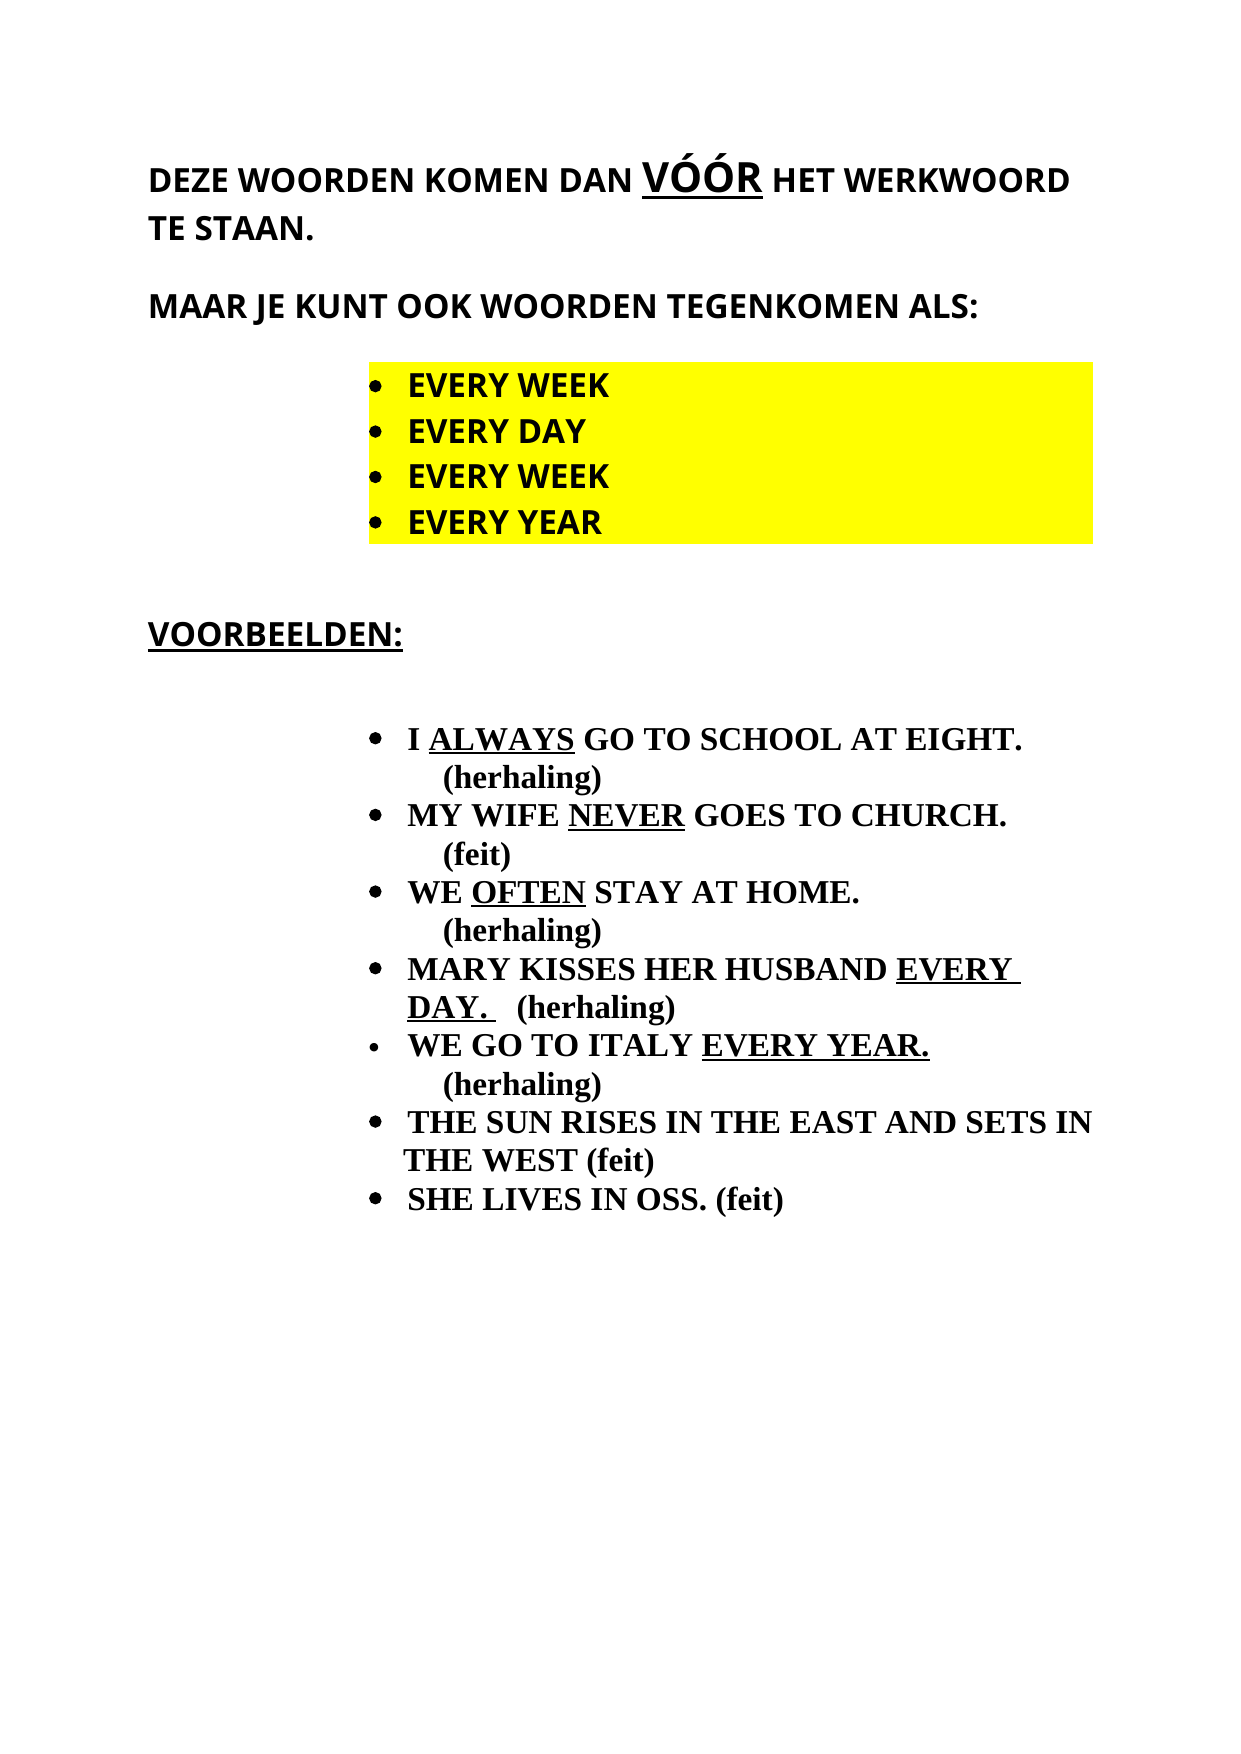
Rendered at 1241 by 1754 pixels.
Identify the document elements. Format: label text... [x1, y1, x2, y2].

list MY WIFE NEVER GOES TO CHURCH. [369, 795, 1093, 834]
list EVERY WEEK [369, 362, 1093, 408]
list WE GO TO EVERY YEAR. [369, 1025, 1093, 1064]
text (feit) [369, 834, 1093, 872]
list WE OFTEN STAY AT HOME. [369, 872, 1093, 910]
text (herhaling) [369, 910, 1093, 949]
list MARY KISSES HER HUSBAND EVERY DAY. (herhaling) [369, 949, 1093, 1025]
list EVERY YEAR [369, 498, 1093, 544]
text VOORBEELDEN: [148, 611, 1093, 656]
text DEZE WOORDEN KOMEN DAN VÓÓR HET WERKWOORD TE STAAN. [148, 148, 1093, 250]
list THE SUN RISES IN THE EAST AND SETS IN [369, 1102, 1093, 1140]
list EVERY WEEK [369, 453, 1093, 498]
text (herhaling) [369, 1064, 1093, 1102]
list EVERY DAY [369, 408, 1093, 453]
text THE WEST (feit) [369, 1140, 1093, 1179]
list SHE LIVES IN . (feit) [369, 1179, 1093, 1217]
text (herhaling) [369, 757, 1093, 795]
text MAAR JE KUNT OOK WOORDEN TEGENKOMEN ALS: [148, 283, 1093, 329]
list I ALWAYS GO TO SCHOOL AT EIGHT. [369, 719, 1093, 757]
